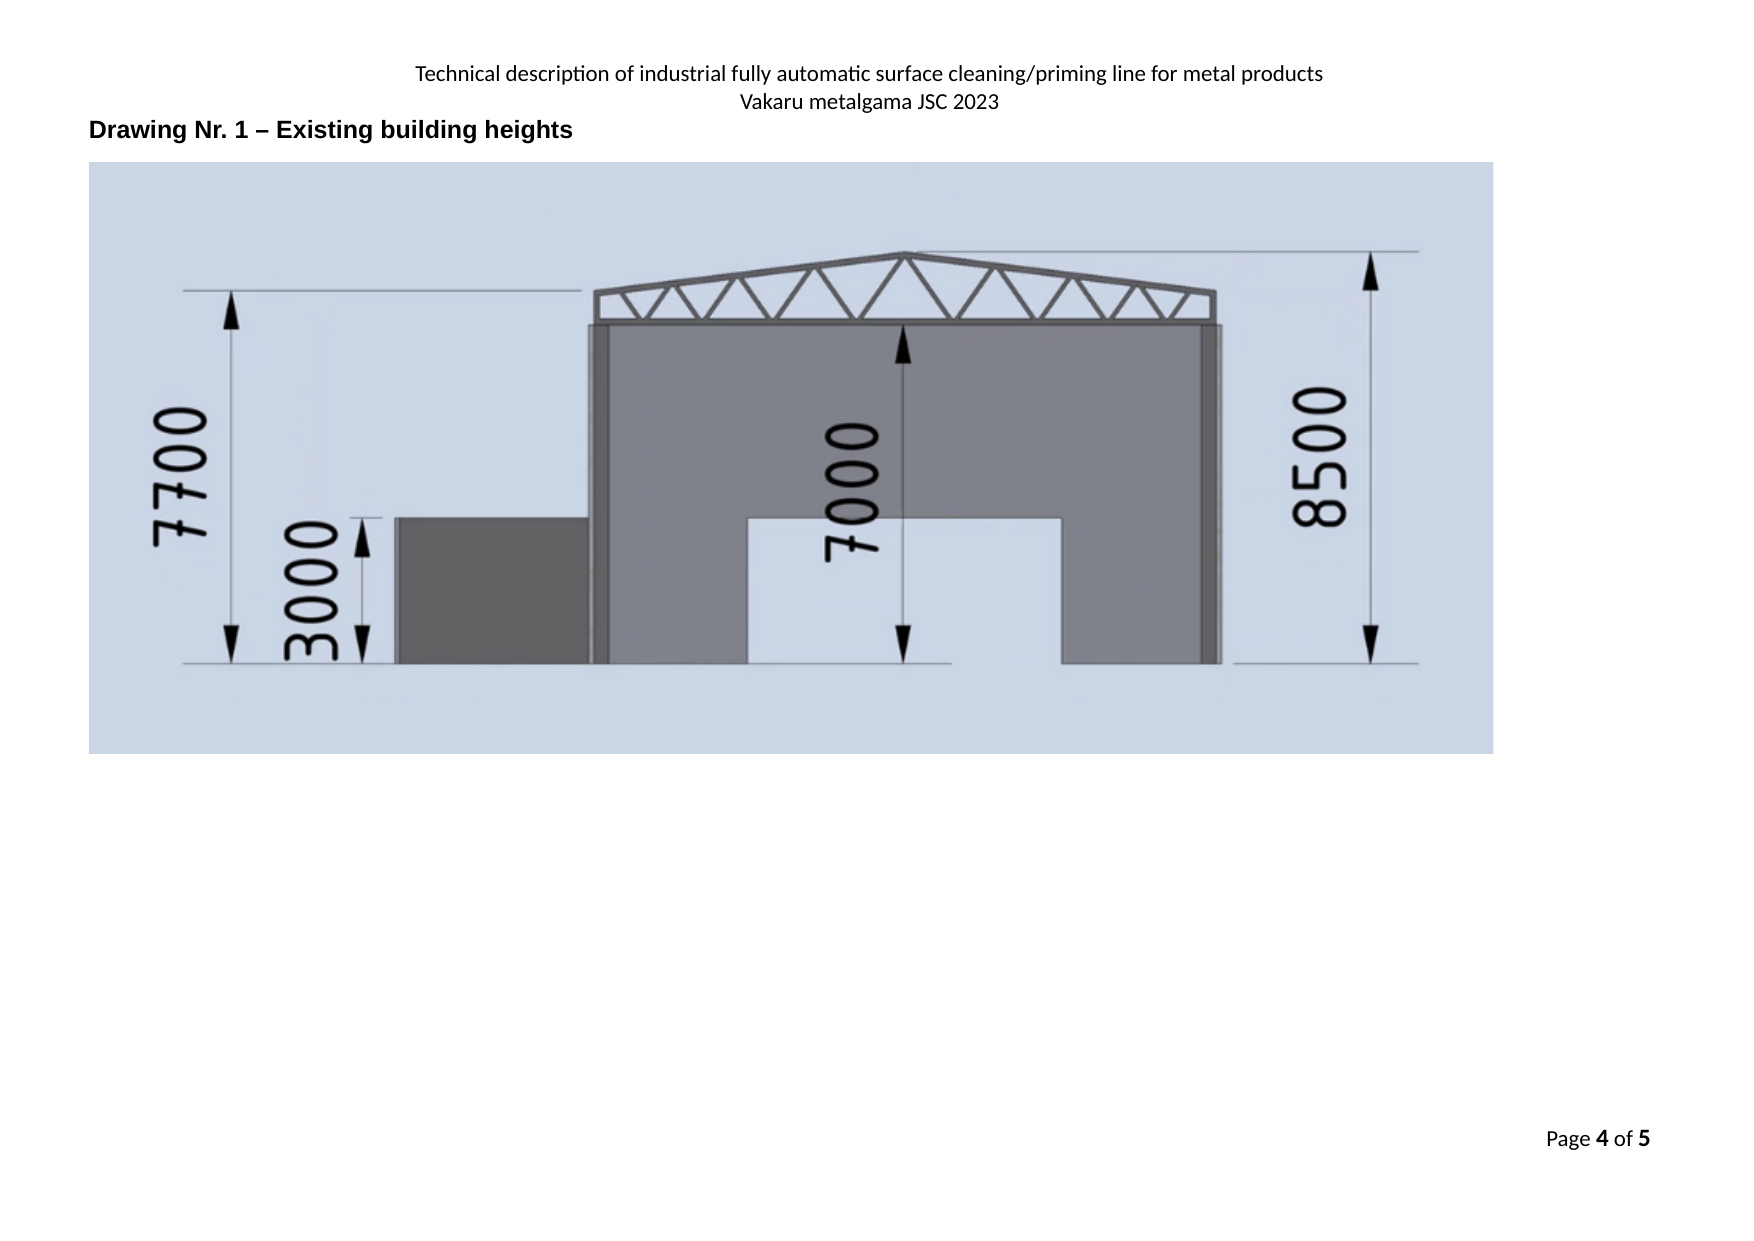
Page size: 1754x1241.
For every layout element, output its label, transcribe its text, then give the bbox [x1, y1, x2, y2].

picture [88, 162, 1494, 754]
text Drawing Nr. 1 – Existing building heights [89, 115, 1651, 144]
